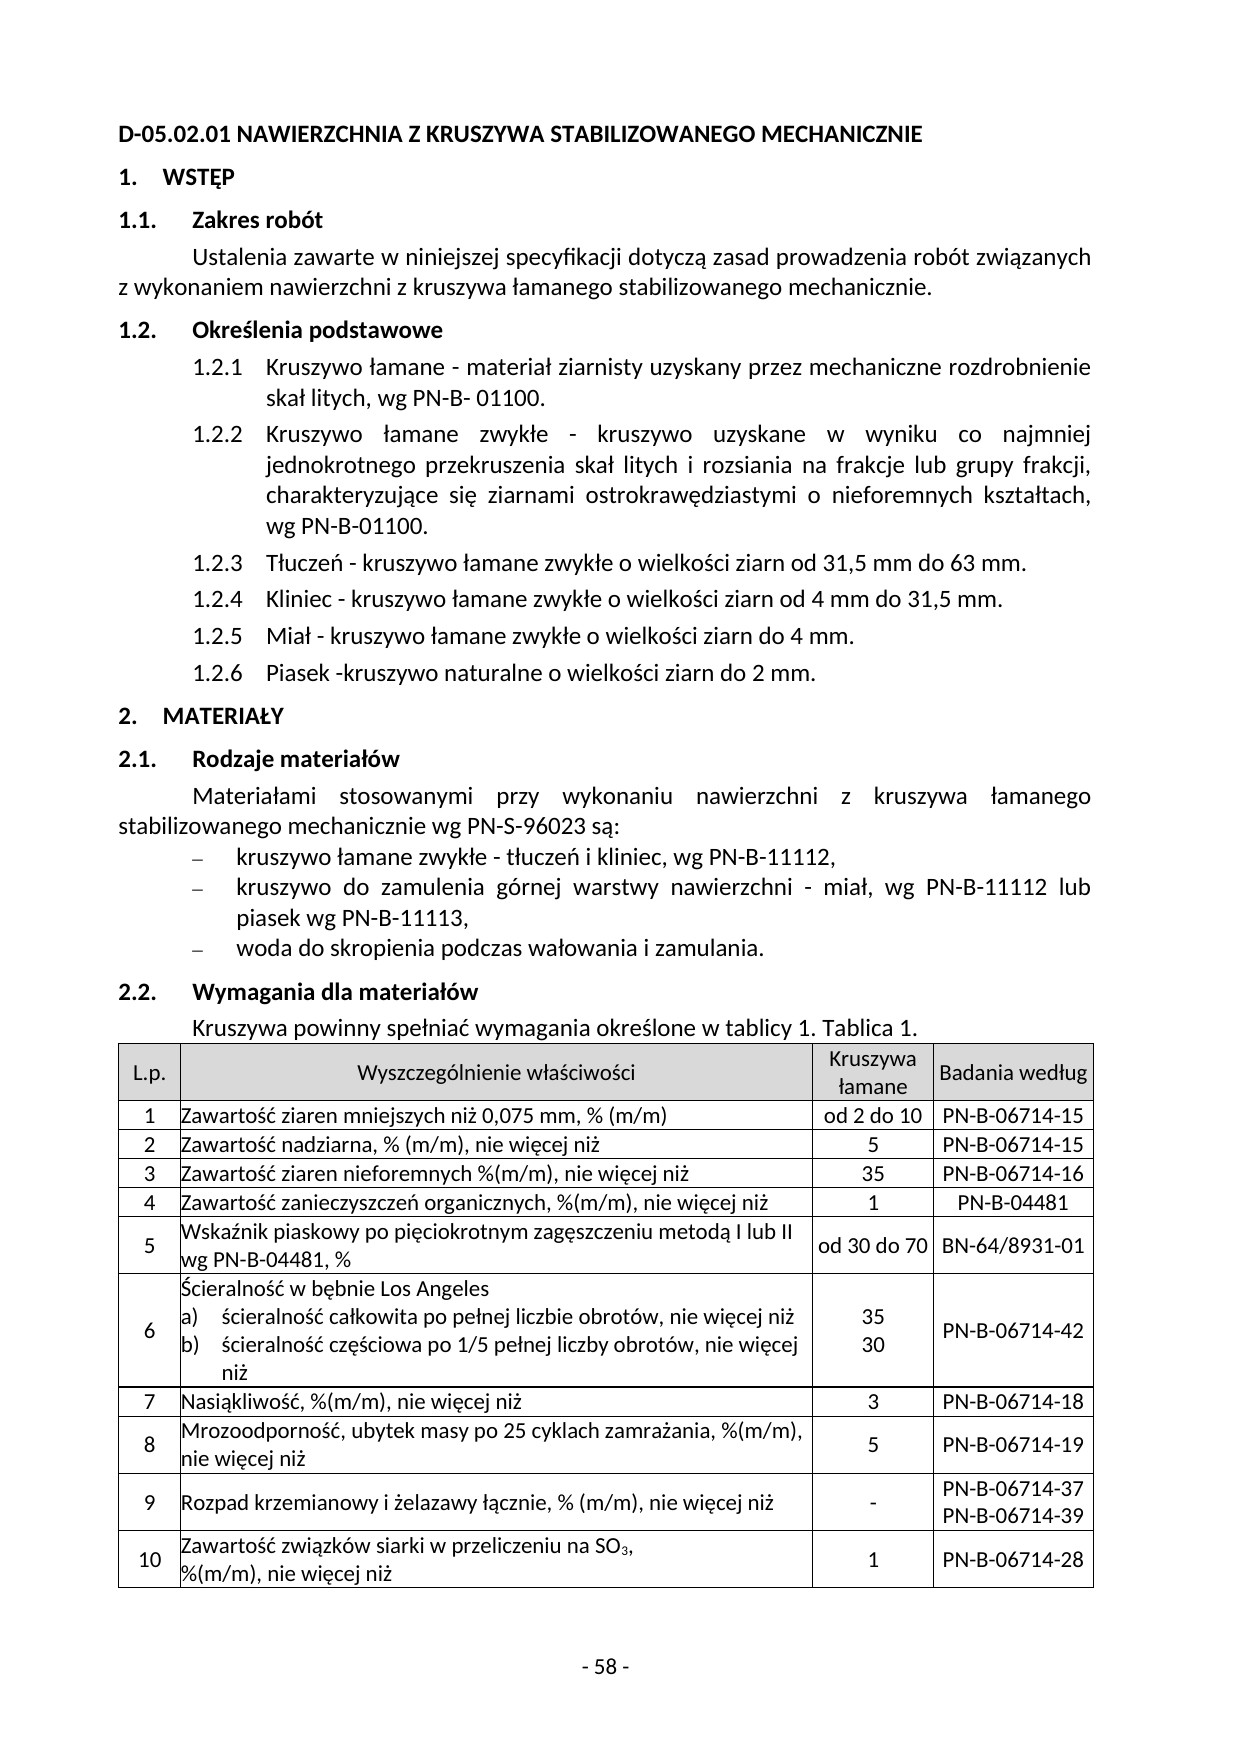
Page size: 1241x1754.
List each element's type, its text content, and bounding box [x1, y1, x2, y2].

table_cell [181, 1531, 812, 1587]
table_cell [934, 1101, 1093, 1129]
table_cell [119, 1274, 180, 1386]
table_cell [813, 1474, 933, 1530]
subtitle Wymagania dla materiałów [118, 976, 1092, 1006]
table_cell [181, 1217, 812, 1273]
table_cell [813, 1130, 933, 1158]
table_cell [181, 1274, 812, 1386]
subtitle Miał - kruszywo łamane zwykłe o wielkości ziarn do 4 mm. [192, 620, 1092, 651]
subtitle Zakres robót [118, 204, 1092, 235]
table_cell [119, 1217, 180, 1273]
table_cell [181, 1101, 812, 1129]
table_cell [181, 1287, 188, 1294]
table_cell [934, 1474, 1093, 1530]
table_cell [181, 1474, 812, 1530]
list kruszywo łamane zwykłe - tłuczeń i kliniec, wg PN-B-11112, [192, 841, 1092, 872]
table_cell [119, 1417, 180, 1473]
text Ustalenia zawarte w niniejszej specyfikacji dotyczą zasad prowadzenia robót związanych z wykonaniem nawierzchni z kruszywa łamanego stabilizowanego mechanicznie. [118, 241, 1092, 302]
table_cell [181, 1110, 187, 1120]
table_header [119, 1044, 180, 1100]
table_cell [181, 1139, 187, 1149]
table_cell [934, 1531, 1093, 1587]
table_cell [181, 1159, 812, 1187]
subtitle Tłuczeń - kruszywo łamane zwykłe o wielkości ziarn od 31,5 mm do 63 mm. [192, 547, 1092, 577]
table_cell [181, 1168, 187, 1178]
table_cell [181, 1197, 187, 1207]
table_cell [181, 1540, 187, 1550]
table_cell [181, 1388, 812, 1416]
subtitle Określenia podstawowe [118, 314, 1092, 345]
subtitle Kliniec - kruszywo łamane zwykłe o wielkości ziarn od 4 mm do 31,5 mm. [192, 584, 1092, 614]
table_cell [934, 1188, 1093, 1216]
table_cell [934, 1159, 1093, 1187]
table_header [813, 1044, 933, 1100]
subtitle Kruszywo łamane zwykłe - kruszywo uzyskane w wyniku co najmniej jednokrotnego przekruszenia skał litych i rozsiania na frakcje lub grupy frakcji, charakteryzujące się ziarnami ostrokrawędziastymi o nieforemnych kształtach, wg PN-B-01100. [192, 418, 1092, 541]
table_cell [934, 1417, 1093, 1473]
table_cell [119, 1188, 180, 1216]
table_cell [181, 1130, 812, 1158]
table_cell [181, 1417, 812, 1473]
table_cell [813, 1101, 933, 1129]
text Materiałami stosowanymi przy wykonaniu nawierzchni z kruszywa łamanego stabilizowanego mechanicznie wg PN-S-96023 są: [118, 780, 1092, 841]
text Kruszywa powinny spełniać wymagania określone w tablicy 1. Tablica 1. [118, 1012, 1092, 1043]
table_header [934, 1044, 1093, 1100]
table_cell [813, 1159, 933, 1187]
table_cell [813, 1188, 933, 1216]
list woda do skropienia podczas wałowania i zamulania. [192, 933, 1092, 963]
subtitle Kruszywo łamane - materiał ziarnisty uzyskany przez mechaniczne rozdrobnienie skał litych, wg PN-B- 01100. [192, 351, 1092, 412]
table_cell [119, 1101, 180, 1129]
subtitle MATERIAŁY [118, 700, 1092, 731]
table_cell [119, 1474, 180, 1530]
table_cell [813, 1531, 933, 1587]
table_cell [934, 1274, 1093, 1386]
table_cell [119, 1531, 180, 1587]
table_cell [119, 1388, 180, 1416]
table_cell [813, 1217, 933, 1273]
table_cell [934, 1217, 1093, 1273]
subtitle Piasek -kruszywo naturalne o wielkości ziarn do 2 mm. [192, 657, 1092, 688]
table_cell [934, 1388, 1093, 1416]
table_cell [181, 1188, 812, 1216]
subtitle D-05.02.01 NAWIERZCHNIA Z KRUSZYWA STABILIZOWANEGO MECHANICZNIE [118, 118, 1092, 149]
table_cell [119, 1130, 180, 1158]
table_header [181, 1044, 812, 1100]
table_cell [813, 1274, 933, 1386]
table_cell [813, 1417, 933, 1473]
subtitle Rodzaje materiałów [118, 743, 1092, 774]
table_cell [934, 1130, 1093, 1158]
subtitle WSTĘP [118, 161, 1092, 192]
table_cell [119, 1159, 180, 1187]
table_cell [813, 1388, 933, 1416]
list kruszywo do zamulenia górnej warstwy nawierzchni - miał, wg PN-B-11112 lub piasek wg PN-B-11113, [192, 872, 1092, 933]
